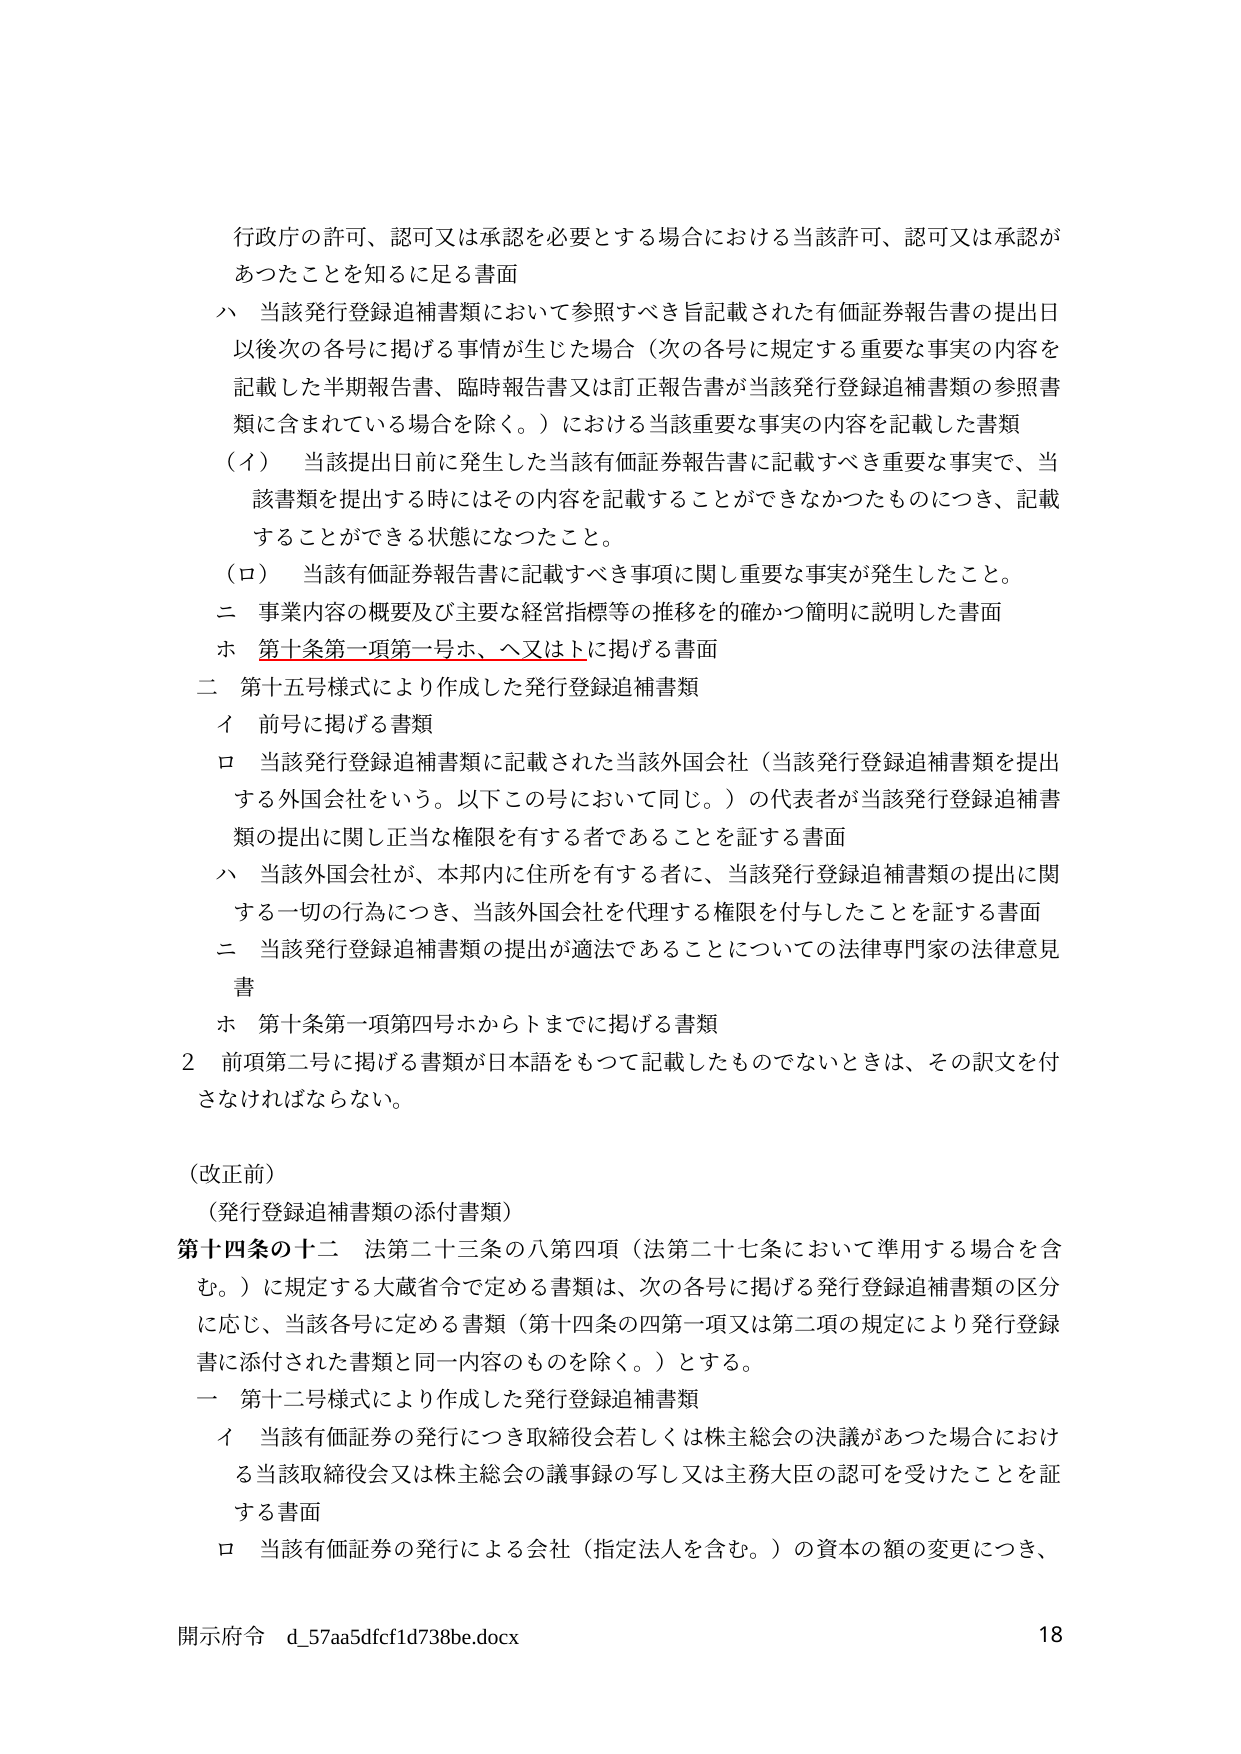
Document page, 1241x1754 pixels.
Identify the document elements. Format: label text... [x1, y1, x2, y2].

text ニ 当該発行登録追補書類の提出が適法であることについての法律専門家の法律意見書 [215, 929, 1063, 1004]
text イ 前号に掲げる書類 [215, 704, 1063, 742]
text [215, 1529, 1063, 1567]
text ホ 第十条第一項第一号ホ、ヘ又はトに掲げる書面 [215, 629, 1063, 667]
text 第十四条の十二 法第二十三条の八第四項（法第二十七条において準用する場合を含む。）に規定する大蔵省令で定める書類は、次の各号に掲げる発行登録追補書類の区分に応じ、当該各号に定める書類（第十四条の四第一項又は第二項の規定により発行登録書に添付された書類と同一内容のものを除く。）とする。 [177, 1229, 1063, 1379]
text 一 第十二号様式により作成した発行登録追補書類 [196, 1379, 1063, 1417]
text （イ） 当該提出日前に発生した当該有価証券報告書に記載すべき重要な事実で、当該書類を提出する時にはその内容を記載することができなかつたものにつき、記載することができる状態になつたこと。 [214, 442, 1063, 554]
text 二 第十五号様式により作成した発行登録追補書類 [196, 667, 1063, 704]
text （ロ） 当該有価証券報告書に記載すべき事項に関し重要な事実が発生したこと。 [214, 554, 1063, 592]
text イ 当該有価証券の発行につき取締役会若しくは株主総会の決議があつた場合における当該取締役会又は株主総会の議事録の写し又は主務大臣の認可を受けたことを証する書面 [215, 1417, 1063, 1529]
text ロ 当該発行登録追補書類に記載された当該外国会社（当該発行登録追補書類を提出する外国会社をいう。以下この号において同じ。）の代表者が当該発行登録追補書類の提出に関し正当な権限を有する者であることを証する書面 [215, 742, 1063, 854]
text ハ 当該発行登録追補書類において参照すべき旨記載された有価証券報告書の提出日以後次の各号に掲げる事情が生じた場合（次の各号に規定する重要な事実の内容を記載した半期報告書、臨時報告書又は訂正報告書が当該発行登録追補書類の参照書類に含まれている場合を除く。）における当該重要な事実の内容を記載した書類 [215, 292, 1063, 442]
text （改正前） [177, 1154, 1063, 1192]
text （発行登録追補書類の添付書類） [196, 1192, 1063, 1229]
text ハ 当該外国会社が、本邦内に住所を有する者に、当該発行登録追補書類の提出に関する一切の行為につき、当該外国会社を代理する権限を付与したことを証する書面 [215, 854, 1063, 929]
text ２ 前項第二号に掲げる書類が日本語をもつて記載したものでないときは、その訳文を付さなければならない。 [177, 1042, 1063, 1117]
text ホ 第十条第一項第四号ホからトまでに掲げる書類 [215, 1004, 1063, 1042]
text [215, 217, 1063, 292]
text ニ 事業内容の概要及び主要な経営指標等の推移を的確かつ簡明に説明した書面 [215, 592, 1063, 629]
